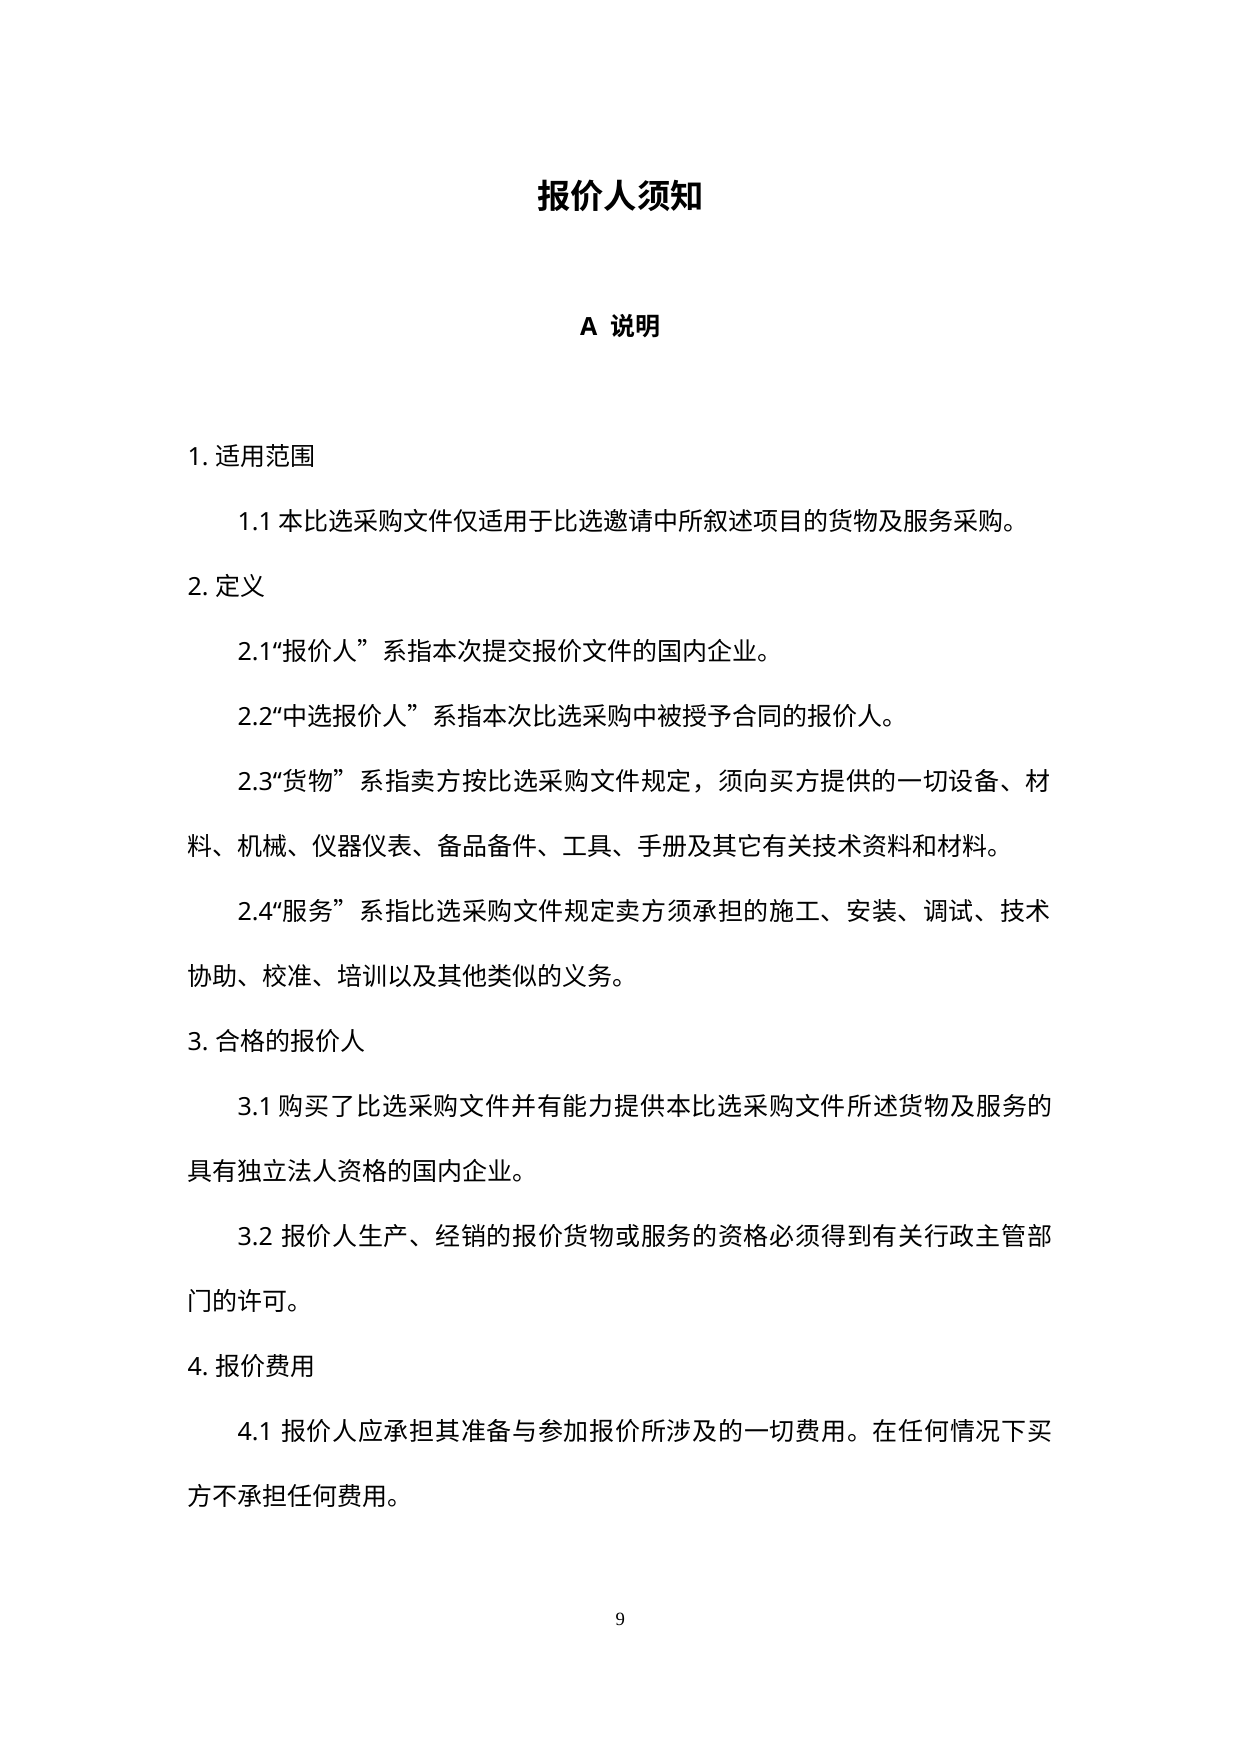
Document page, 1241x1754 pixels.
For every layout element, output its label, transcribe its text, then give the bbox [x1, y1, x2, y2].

text 3. 合格的报价人 [187, 1007, 1053, 1072]
text 2.2“中选报价人”系指本次比选采购中被授予合同的报价人。 [187, 682, 1053, 747]
text 报价人须知 [187, 162, 1053, 227]
text 2. 定义 [187, 552, 1053, 617]
text 4. 报价费用 [187, 1332, 1053, 1397]
text A 说明 [187, 292, 1053, 357]
text 1.1本比选采购文件仅适用于比选邀请中所叙述项目的货物及服务采购。 [187, 487, 1053, 552]
text 3.1购买了比选采购文件并有能力提供本比选采购文件所述货物及服务的具有独立法人资格的国内企业。 [187, 1072, 1053, 1202]
text 4.1 报价人应承担其准备与参加报价所涉及的一切费用。在任何情况下买方不承担任何费用。 [187, 1397, 1053, 1527]
text 1. 适用范围 [187, 422, 1053, 487]
text 2.1“报价人”系指本次提交报价文件的国内企业。 [187, 617, 1053, 682]
text 3.2 报价人生产、经销的报价货物或服务的资格必须得到有关行政主管部门的许可。 [187, 1202, 1053, 1332]
text 2.3“货物”系指卖方按比选采购文件规定，须向买方提供的一切设备、材料、机械、仪器仪表、备品备件、工具、手册及其它有关技术资料和材料。 [187, 747, 1053, 877]
text 2.4“服务”系指比选采购文件规定卖方须承担的施工、安装、调试、技术协助、校准、培训以及其他类似的义务。 [187, 877, 1053, 1007]
